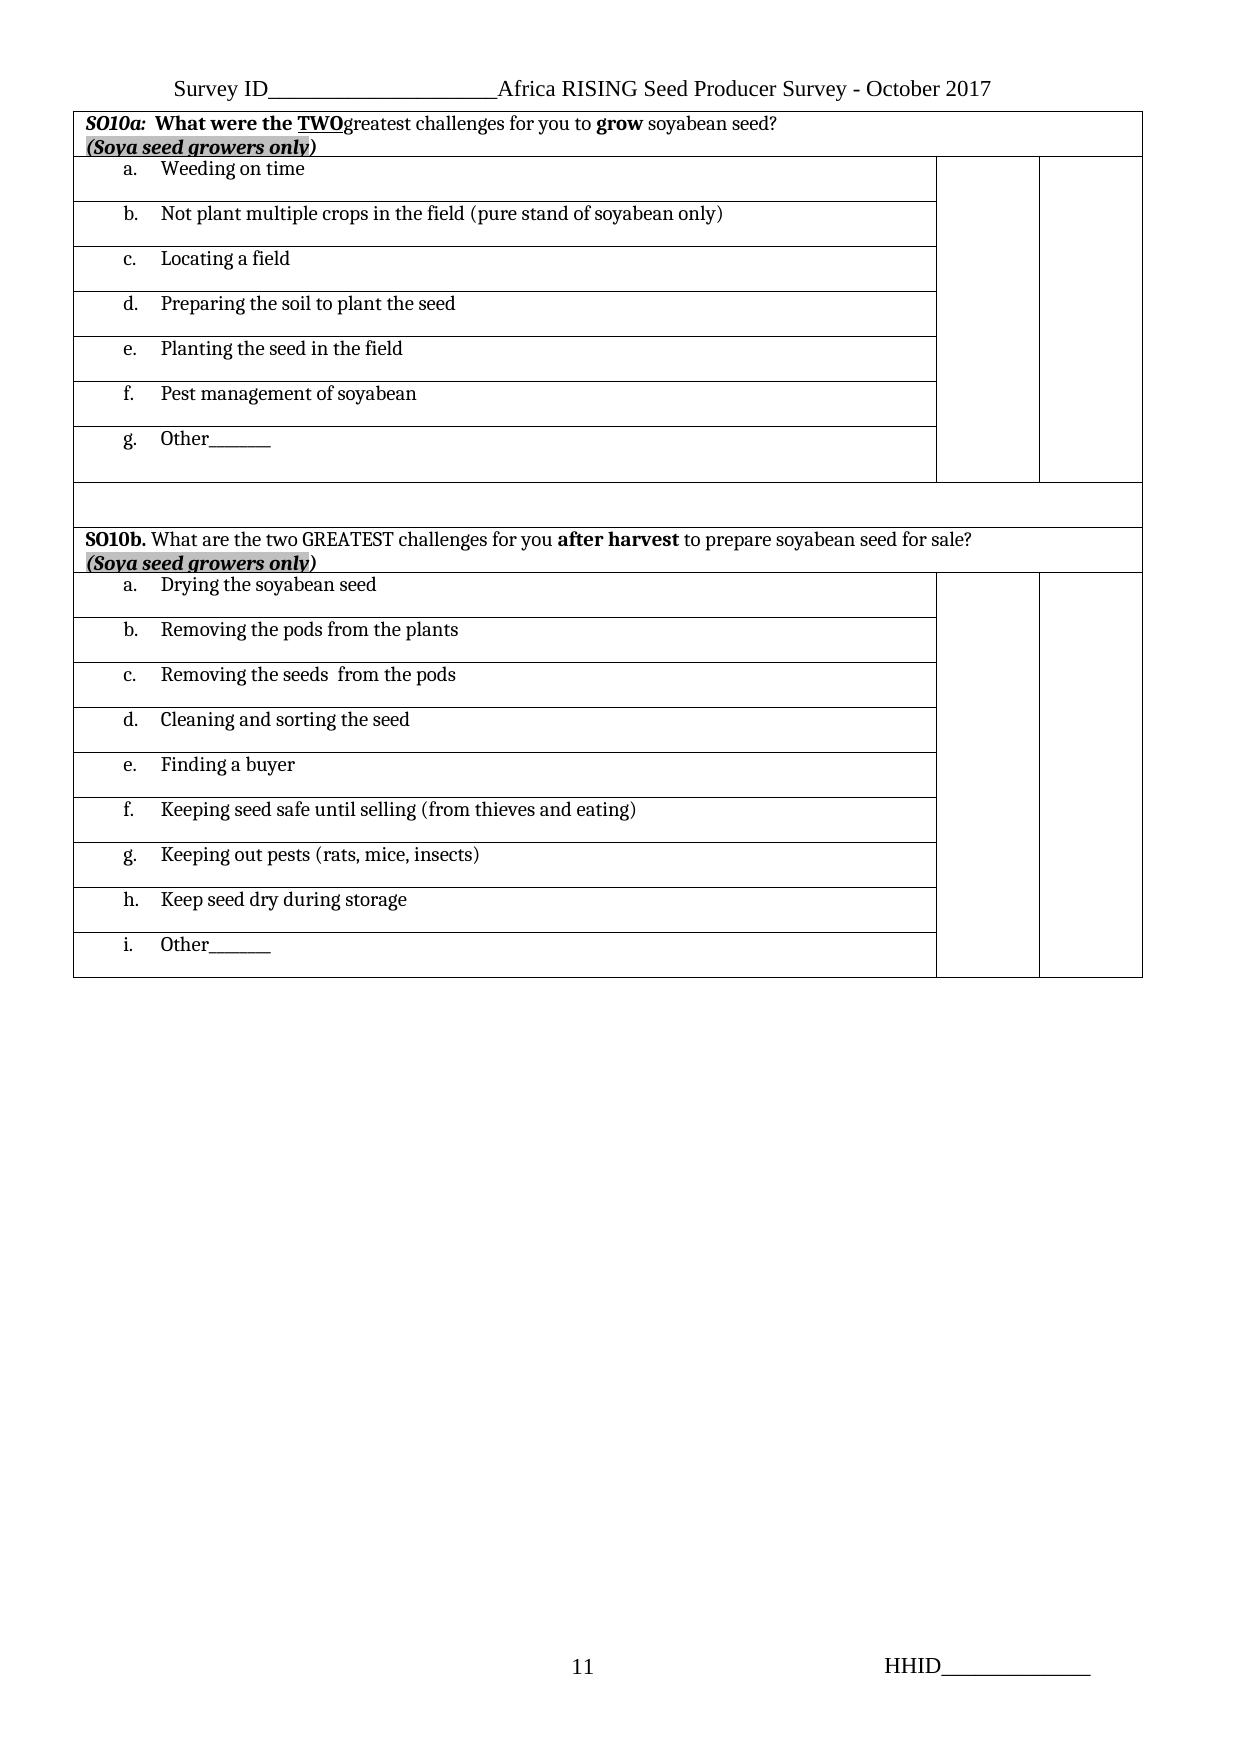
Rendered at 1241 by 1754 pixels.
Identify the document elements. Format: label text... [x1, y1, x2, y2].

table_cell Other________ [74, 427, 936, 482]
table_cell [937, 157, 1039, 482]
table_cell [1040, 573, 1142, 977]
table_cell [1040, 157, 1142, 482]
table_cell Drying the soyabean seed [74, 573, 936, 617]
table_cell Cleaning and sorting the seed [74, 708, 936, 752]
table_cell Not plant multiple crops in the field (pure stand of soyabean only) [74, 202, 936, 246]
table_cell [74, 483, 1142, 527]
table_cell Locating a field [74, 247, 936, 291]
table_cell Other________ [74, 933, 936, 977]
table_cell Removing the seeds from the pods [74, 663, 936, 707]
table_cell Keeping seed safe until selling (from thieves and eating) [74, 798, 936, 842]
table_header SO10a: What were the TWOgreatest challenges for you to grow soyabean seed? (Soya seed growers only) [74, 112, 1142, 156]
table_cell Planting the seed in the field [74, 337, 936, 381]
table_cell SO10b. What are the two GREATEST challenges for you after harvest to prepare soyabean seed for sale? (Soya seed growers only) [74, 528, 1142, 572]
table_cell Keep seed dry during storage [74, 888, 936, 932]
table_cell Weeding on time [74, 157, 936, 201]
table_cell [937, 573, 1039, 977]
table_cell Keeping out pests (rats, mice, insects) [74, 843, 936, 887]
table_cell Finding a buyer [74, 753, 936, 797]
table_cell Pest management of soyabean [74, 382, 936, 426]
table_cell Removing the pods from the plants [74, 618, 936, 662]
table_cell Preparing the soil to plant the seed [74, 292, 936, 336]
